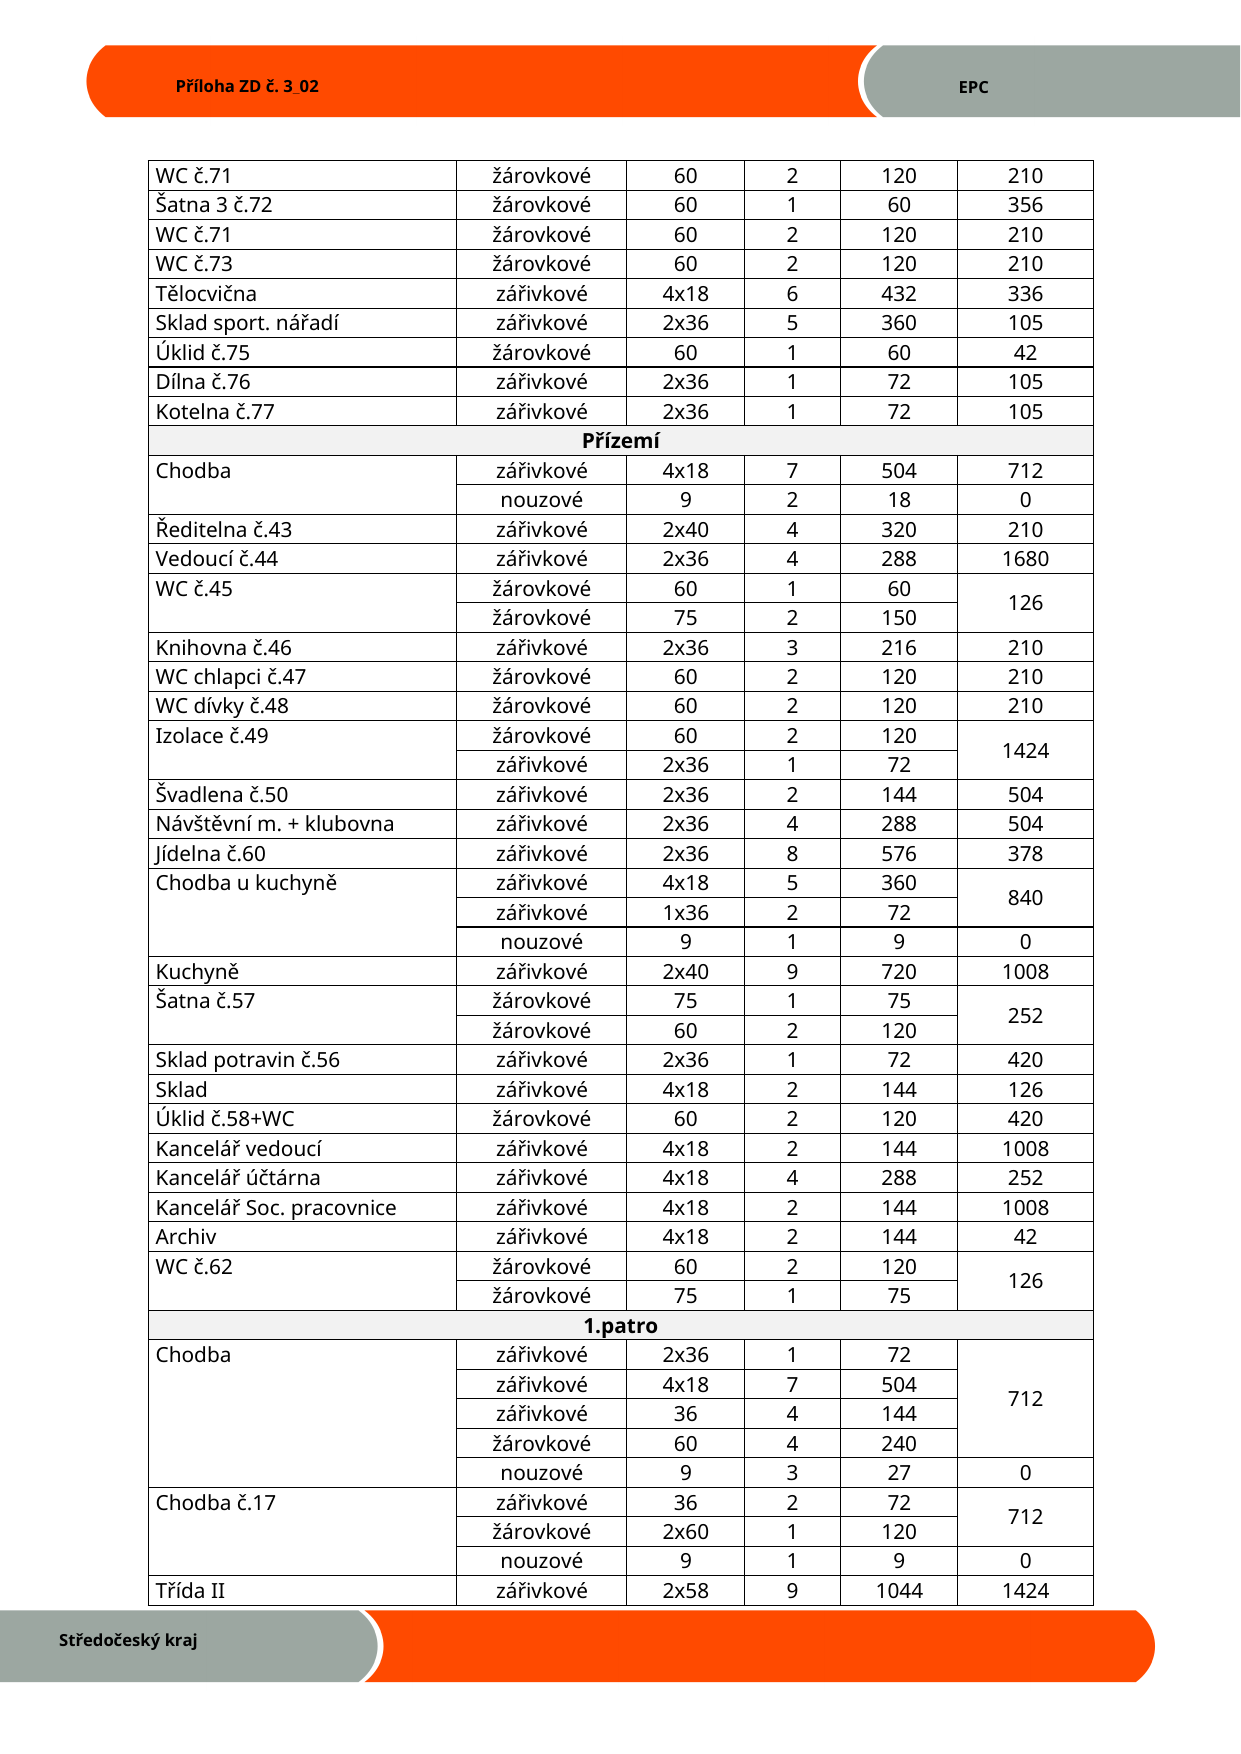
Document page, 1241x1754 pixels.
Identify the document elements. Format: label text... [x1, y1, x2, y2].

picture [4, 36, 1241, 126]
table_cell Přízemí [149, 426, 1093, 455]
table_cell žárovkové [457, 161, 626, 189]
table_cell Tělocvična [149, 279, 456, 307]
table_cell 1 [745, 1340, 840, 1369]
table_cell 252 [958, 986, 1093, 1044]
table_cell 18 [841, 485, 957, 514]
table_cell zářivkové [457, 839, 626, 867]
table_cell 2 [745, 1193, 840, 1221]
table_cell 36 [627, 1399, 744, 1428]
table_cell 105 [958, 397, 1093, 425]
table_cell 1008 [958, 1134, 1093, 1162]
table_cell 356 [958, 191, 1093, 219]
table_cell zářivkové [457, 279, 626, 307]
table_cell Šatna 3 č.72 [149, 191, 456, 219]
table_cell 432 [841, 279, 957, 307]
table_cell zářivkové [457, 633, 626, 661]
table_cell WC chlapci č.47 [149, 662, 456, 691]
table_cell 120 [841, 220, 957, 248]
table_cell zářivkové [457, 515, 626, 543]
table_cell 144 [841, 1222, 957, 1251]
table_cell 1680 [958, 544, 1093, 573]
table_cell 2x36 [627, 1340, 744, 1369]
table_cell zářivkové [457, 810, 626, 838]
table_cell 288 [841, 1163, 957, 1192]
table_cell 4x18 [627, 1222, 744, 1251]
table_cell 8 [745, 839, 840, 867]
table_cell 2x36 [627, 397, 744, 425]
table_cell žárovkové [457, 338, 626, 366]
table_cell Jídelna č.60 [149, 839, 456, 867]
table_cell žárovkové [457, 1104, 626, 1133]
table_cell 2 [745, 1488, 840, 1516]
table_cell 60 [841, 338, 957, 366]
table_cell Knihovna č.46 [149, 633, 456, 661]
picture [0, 1601, 1237, 1691]
table_cell Kancelář vedoucí [149, 1134, 456, 1162]
table_cell 126 [958, 574, 1093, 632]
table_cell 4 [745, 544, 840, 573]
table_cell 75 [627, 1281, 744, 1310]
table_cell 2x36 [627, 368, 744, 396]
table_cell 2 [745, 692, 840, 720]
table_cell WC dívky č.48 [149, 692, 456, 720]
table_cell 210 [958, 220, 1093, 248]
table_cell Ředitelna č.43 [149, 515, 456, 543]
table_cell 712 [958, 1340, 1093, 1457]
table_cell 4x18 [627, 1134, 744, 1162]
table_cell 60 [627, 1016, 744, 1044]
table_cell 6 [745, 279, 840, 307]
table_cell 2x36 [627, 633, 744, 661]
table_cell 288 [841, 810, 957, 838]
table_cell 288 [841, 544, 957, 573]
table_cell 7 [745, 456, 840, 484]
table_cell zářivkové [457, 368, 626, 396]
table_cell 7 [745, 1370, 840, 1398]
table_cell Chodba [149, 456, 456, 514]
table_cell 3 [745, 633, 840, 661]
table_cell 120 [841, 1104, 957, 1133]
table_cell WC č.62 [149, 1252, 456, 1310]
table_cell 420 [958, 1104, 1093, 1133]
table_cell 216 [841, 633, 957, 661]
table_cell 1 [745, 574, 840, 602]
table_cell nouzové [457, 1547, 626, 1575]
table_cell 4 [745, 515, 840, 543]
table_cell 4x18 [627, 1163, 744, 1192]
table_cell 72 [841, 751, 957, 779]
table_cell zářivkové [457, 456, 626, 484]
table_cell 9 [745, 957, 840, 985]
table_cell 420 [958, 1045, 1093, 1074]
table_cell 2x36 [627, 751, 744, 779]
table_cell 2 [745, 721, 840, 749]
table_cell 2 [745, 1016, 840, 1044]
table_cell 252 [958, 1163, 1093, 1192]
table_cell 105 [958, 309, 1093, 337]
table_cell 60 [841, 191, 957, 219]
table_cell Chodba u kuchyně [149, 869, 456, 956]
table_cell 1008 [958, 957, 1093, 985]
table_cell 2 [745, 1134, 840, 1162]
table_cell 4 [745, 1429, 840, 1457]
table_cell 1424 [958, 721, 1093, 779]
table_cell 2x36 [627, 1045, 744, 1074]
table_cell 60 [627, 1104, 744, 1133]
table_cell 2x60 [627, 1517, 744, 1546]
table_cell 72 [841, 1045, 957, 1074]
table_cell 210 [958, 161, 1093, 189]
table_cell 60 [627, 574, 744, 602]
table_cell 336 [958, 279, 1093, 307]
table_cell 210 [958, 633, 1093, 661]
table_cell 2x40 [627, 515, 744, 543]
table_cell Chodba č.17 [149, 1488, 456, 1575]
table_cell 712 [958, 1488, 1093, 1546]
table_cell 42 [958, 338, 1093, 366]
table_cell 2 [745, 220, 840, 248]
table_cell žárovkové [457, 574, 626, 602]
table_cell žárovkové [457, 1252, 626, 1280]
table_cell 2x40 [627, 957, 744, 985]
table_cell Dílna č.76 [149, 368, 456, 396]
table_cell 1 [745, 1547, 840, 1575]
table_cell 42 [958, 1222, 1093, 1251]
table_cell Sklad potravin č.56 [149, 1045, 456, 1074]
table_cell zářivkové [457, 1340, 626, 1369]
table_cell zářivkové [457, 1075, 626, 1103]
table_cell 75 [627, 986, 744, 1015]
table_cell zářivkové [457, 869, 626, 897]
table_cell 144 [841, 780, 957, 808]
table_cell Sklad sport. nářadí [149, 309, 456, 337]
table_cell 360 [841, 869, 957, 897]
table_cell 9 [627, 485, 744, 514]
table_cell 210 [958, 515, 1093, 543]
table_cell žárovkové [457, 662, 626, 691]
table_cell 576 [841, 839, 957, 867]
table_cell 9 [627, 1458, 744, 1487]
table_cell 120 [841, 1252, 957, 1280]
table_cell žárovkové [457, 1517, 626, 1546]
table_cell 2x36 [627, 780, 744, 808]
table_cell žárovkové [457, 1016, 626, 1044]
table_cell Kancelář účtárna [149, 1163, 456, 1192]
table_cell 60 [627, 191, 744, 219]
table_cell 4 [745, 1163, 840, 1192]
table_cell 2x36 [627, 810, 744, 838]
table_cell 1.patro [149, 1311, 1093, 1339]
table_cell 126 [958, 1252, 1093, 1310]
table_cell 3 [745, 1458, 840, 1487]
table_cell 144 [841, 1075, 957, 1103]
table_cell 72 [841, 1340, 957, 1369]
table_cell 4x18 [627, 1370, 744, 1398]
table_cell 1 [745, 338, 840, 366]
table_cell WC č.73 [149, 250, 456, 278]
table_cell žárovkové [457, 191, 626, 219]
table_cell 5 [745, 309, 840, 337]
table_cell žárovkové [457, 692, 626, 720]
table_cell 1 [745, 986, 840, 1015]
table_cell zářivkové [457, 1576, 626, 1604]
table_cell 60 [627, 250, 744, 278]
table_cell 36 [627, 1488, 744, 1516]
table_cell Třída II [149, 1576, 456, 1604]
table_cell Sklad [149, 1075, 456, 1103]
table_cell 120 [841, 1016, 957, 1044]
table_cell Kancelář Soc. pracovnice [149, 1193, 456, 1221]
table_cell 4x18 [627, 869, 744, 897]
table_cell Kotelna č.77 [149, 397, 456, 425]
table_cell 4x18 [627, 1075, 744, 1103]
table_cell 75 [627, 603, 744, 632]
table_cell 105 [958, 368, 1093, 396]
table_cell zářivkové [457, 780, 626, 808]
table_cell 75 [841, 1281, 957, 1310]
table_cell 4 [745, 1399, 840, 1428]
table_cell 2x58 [627, 1576, 744, 1604]
table_cell 2 [745, 662, 840, 691]
table_cell Úklid č.75 [149, 338, 456, 366]
table_cell Archiv [149, 1222, 456, 1251]
table_cell 504 [958, 780, 1093, 808]
table_cell nouzové [457, 928, 626, 956]
table_cell 2x36 [627, 839, 744, 867]
table_cell 60 [627, 338, 744, 366]
table_cell Úklid č.58+WC [149, 1104, 456, 1133]
table_cell 712 [958, 456, 1093, 484]
table_cell 120 [841, 662, 957, 691]
table_cell 2 [745, 780, 840, 808]
table_cell 60 [627, 662, 744, 691]
table_cell 0 [958, 928, 1093, 956]
table_cell 72 [841, 898, 957, 926]
table_cell Izolace č.49 [149, 721, 456, 779]
table_cell 60 [627, 161, 744, 189]
table_cell 9 [841, 928, 957, 956]
table_cell 1 [745, 928, 840, 956]
table_cell 1 [745, 1281, 840, 1310]
table_cell 210 [958, 662, 1093, 691]
table_cell zářivkové [457, 1045, 626, 1074]
table_cell 378 [958, 839, 1093, 867]
table_cell žárovkové [457, 1429, 626, 1457]
table_cell 4 [745, 810, 840, 838]
table_cell 240 [841, 1429, 957, 1457]
table_cell WC č.45 [149, 574, 456, 632]
table_cell 150 [841, 603, 957, 632]
table_cell 1008 [958, 1193, 1093, 1221]
table_cell 0 [958, 485, 1093, 514]
table_cell 9 [745, 1576, 840, 1604]
table_cell 4x18 [627, 1193, 744, 1221]
table_cell WC č.71 [149, 161, 456, 189]
table_cell zářivkové [457, 1193, 626, 1221]
table_cell 210 [958, 692, 1093, 720]
table_cell 144 [841, 1193, 957, 1221]
table_cell Šatna č.57 [149, 986, 456, 1044]
table_cell 9 [841, 1547, 957, 1575]
table_cell 120 [841, 1517, 957, 1546]
table_cell 504 [841, 1370, 957, 1398]
table_cell 60 [627, 1252, 744, 1280]
table_cell zářivkové [457, 751, 626, 779]
table_cell 60 [627, 220, 744, 248]
table_cell 4x18 [627, 456, 744, 484]
table_cell 2x36 [627, 309, 744, 337]
table_cell 320 [841, 515, 957, 543]
table_cell 840 [958, 869, 1093, 926]
table_cell 60 [627, 721, 744, 749]
table_cell 126 [958, 1075, 1093, 1103]
table_cell WC č.71 [149, 220, 456, 248]
table_cell žárovkové [457, 250, 626, 278]
table_cell 4x18 [627, 279, 744, 307]
table_cell 2 [745, 1104, 840, 1133]
table_cell 2 [745, 603, 840, 632]
table_cell žárovkové [457, 721, 626, 749]
table_cell Kuchyně [149, 957, 456, 985]
table_cell zářivkové [457, 898, 626, 926]
table_cell zářivkové [457, 1134, 626, 1162]
table_cell zářivkové [457, 1163, 626, 1192]
table_cell zářivkové [457, 1222, 626, 1251]
table_cell 5 [745, 869, 840, 897]
table_cell zářivkové [457, 1399, 626, 1428]
table_cell žárovkové [457, 603, 626, 632]
table_cell 120 [841, 250, 957, 278]
table_cell 2 [745, 898, 840, 926]
table_cell 60 [841, 574, 957, 602]
table_cell 27 [841, 1458, 957, 1487]
table_cell 2 [745, 1222, 840, 1251]
table_cell 504 [841, 456, 957, 484]
table_cell Chodba [149, 1340, 456, 1487]
table_cell žárovkové [457, 1281, 626, 1310]
table_cell 720 [841, 957, 957, 985]
table_cell 0 [958, 1458, 1093, 1487]
table_cell 60 [627, 692, 744, 720]
table_cell zářivkové [457, 544, 626, 573]
table_cell 1 [745, 1517, 840, 1546]
table_cell 1x36 [627, 898, 744, 926]
table_cell Vedoucí č.44 [149, 544, 456, 573]
table_cell 1 [745, 1045, 840, 1074]
table_cell žárovkové [457, 986, 626, 1015]
table_cell 144 [841, 1399, 957, 1428]
table_cell 2 [745, 161, 840, 189]
table_cell 9 [627, 928, 744, 956]
table_cell 72 [841, 1488, 957, 1516]
table_cell 2 [745, 1252, 840, 1280]
table_cell 0 [958, 1547, 1093, 1575]
table_cell žárovkové [457, 220, 626, 248]
table_cell 2 [745, 485, 840, 514]
table_cell 1 [745, 368, 840, 396]
table_cell 1 [745, 751, 840, 779]
table_cell 2 [745, 1075, 840, 1103]
table_cell 1 [745, 397, 840, 425]
table_cell 120 [841, 721, 957, 749]
table_cell zářivkové [457, 1370, 626, 1398]
table_cell nouzové [457, 485, 626, 514]
table_cell 1 [745, 191, 840, 219]
table_cell nouzové [457, 1458, 626, 1487]
table_cell 504 [958, 810, 1093, 838]
table_cell 9 [627, 1547, 744, 1575]
table_cell 72 [841, 368, 957, 396]
table_cell 75 [841, 986, 957, 1015]
table_cell Švadlena č.50 [149, 780, 456, 808]
table_cell 1044 [841, 1576, 957, 1604]
table_cell zářivkové [457, 397, 626, 425]
table_cell 1424 [958, 1576, 1093, 1604]
table_cell 210 [958, 250, 1093, 278]
table_cell 2 [745, 250, 840, 278]
table_cell 72 [841, 397, 957, 425]
table_cell 120 [841, 161, 957, 189]
table_cell 120 [841, 692, 957, 720]
table_cell zářivkové [457, 1488, 626, 1516]
table_cell Návštěvní m. + klubovna [149, 810, 456, 838]
table_cell zářivkové [457, 957, 626, 985]
table_cell zářivkové [457, 309, 626, 337]
table_cell 144 [841, 1134, 957, 1162]
table_cell 2x36 [627, 544, 744, 573]
table_cell 60 [627, 1429, 744, 1457]
table_cell 360 [841, 309, 957, 337]
